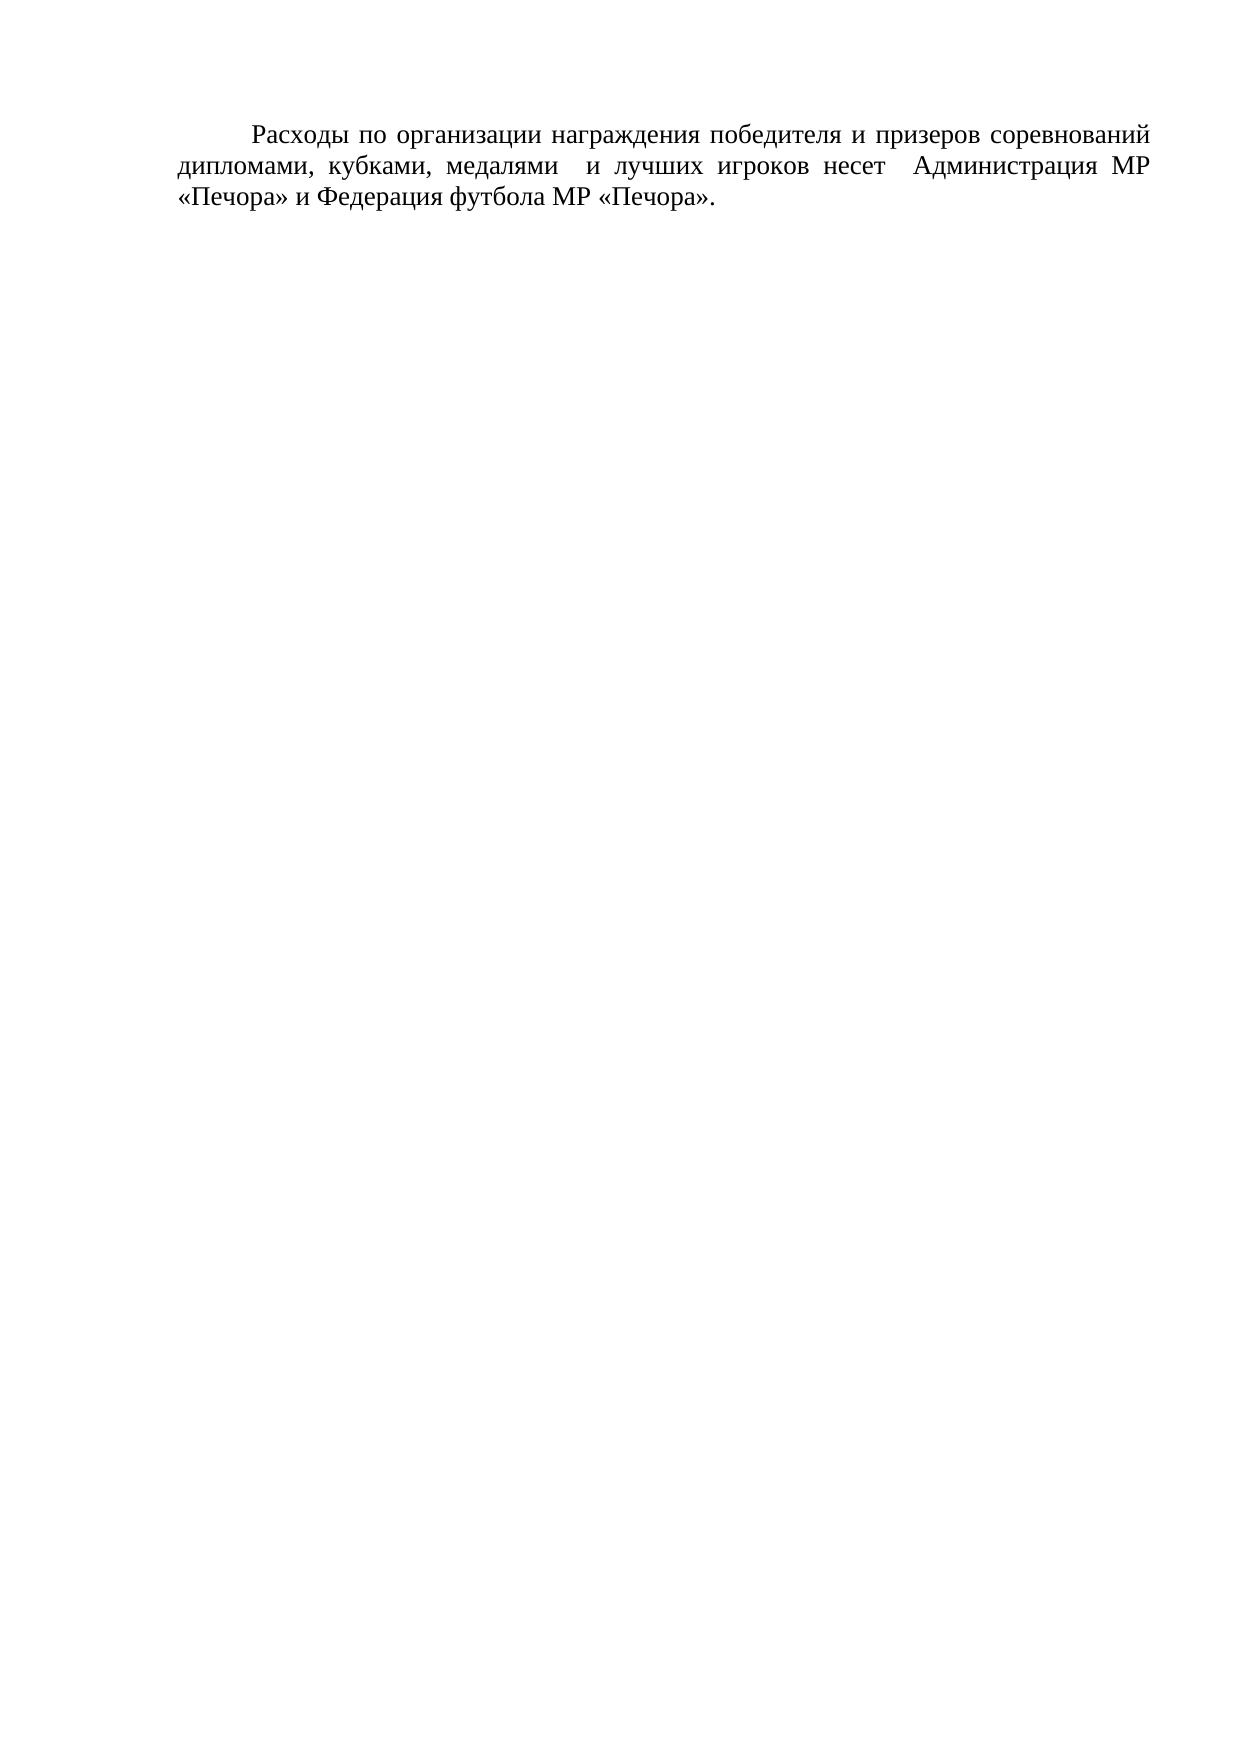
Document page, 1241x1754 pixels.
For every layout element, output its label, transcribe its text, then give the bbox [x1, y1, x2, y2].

text Расходы по организации награждения победителя и призеров соревнований дипломами, кубками, медалями и лучших игроков несет Администрация МР «Печора» и Федерация футбола МР «Печора». [177, 118, 1152, 212]
